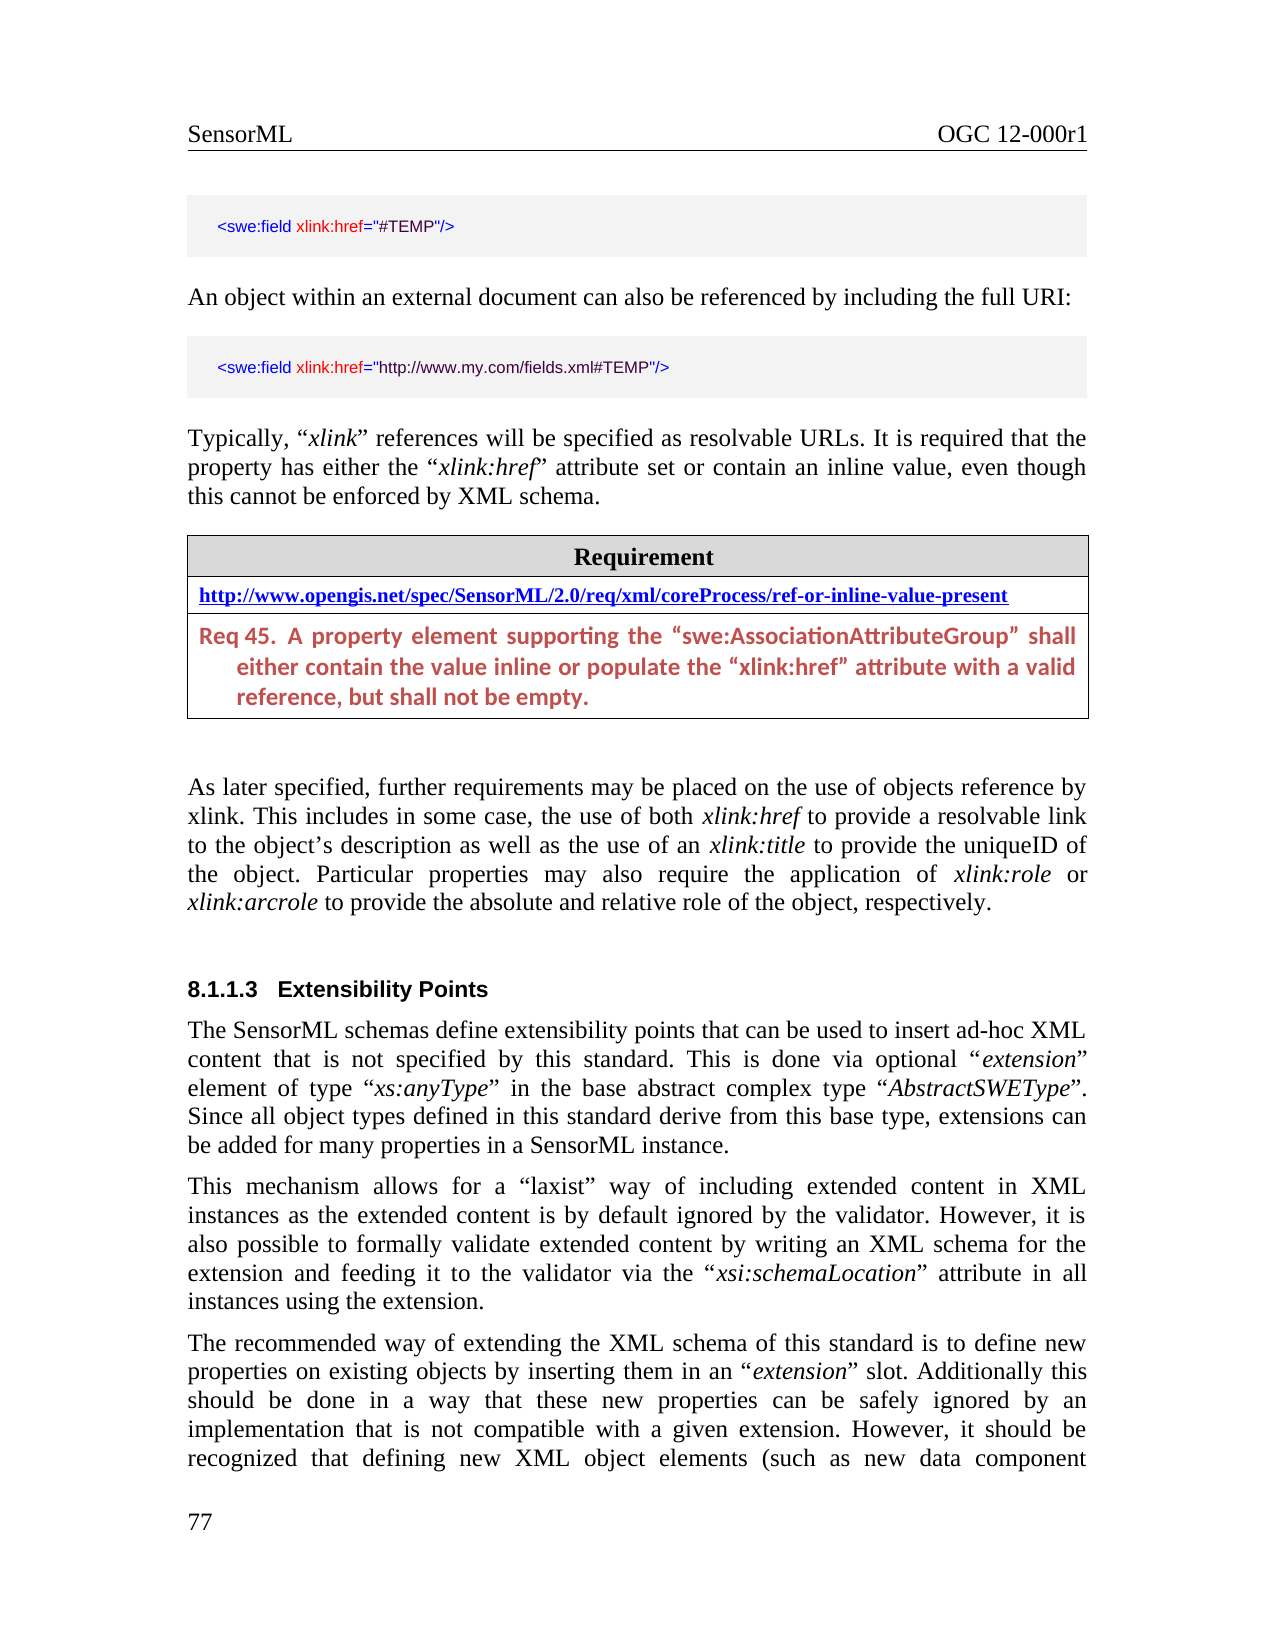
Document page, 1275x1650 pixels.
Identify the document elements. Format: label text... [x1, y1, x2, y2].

subtitle Extensibility Points [187, 979, 1087, 1003]
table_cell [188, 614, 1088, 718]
text <swe:field xlink:href="#TEMP"/> [187, 217, 1087, 236]
text The SensorML schemas define extensibility points that can be used to insert ad-hoc XML content that is not specified by this standard. This is done via optional “extension” element of type “xs:anyType” in the base abstract complex type “AbstractSWEType”. Since all object types defined in this standard derive from this base type, extensions can be added for many properties in a SensorML instance. [187, 1015, 1087, 1159]
text Typically, “xlink” references will be specified as resolvable URLs. It is required that the property has either the “xlink:href” attribute set or contain an inline value, even though this cannot be enforced by XML schema. [187, 423, 1087, 509]
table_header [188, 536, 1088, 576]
text An object within an external document can also be referenced by including the full URI: [187, 282, 1087, 311]
text This mechanism allows for a “laxist” way of including extended content in XML instances as the extended content is by default ignored by the validator. However, it is also possible to formally validate extended content by writing an XML schema for the extension and feeding it to the validator via the “xsi:schemaLocation” attribute in all instances using the extension. [187, 1171, 1087, 1315]
text As later specified, further requirements may be placed on the use of objects reference by xlink. This includes in some case, the use of both xlink:href to provide a resolvable link to the object’s description as well as the use of an xlink:title to provide the uniqueID of the object. Particular properties may also require the application of xlink:role or xlink:arcrole to provide the absolute and relative role of the object, respectively. [187, 772, 1087, 916]
text <swe:field xlink:href="http://www.my.com/fields.xml#TEMP"/> [187, 358, 1087, 377]
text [187, 1328, 1087, 1471]
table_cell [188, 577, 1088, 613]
